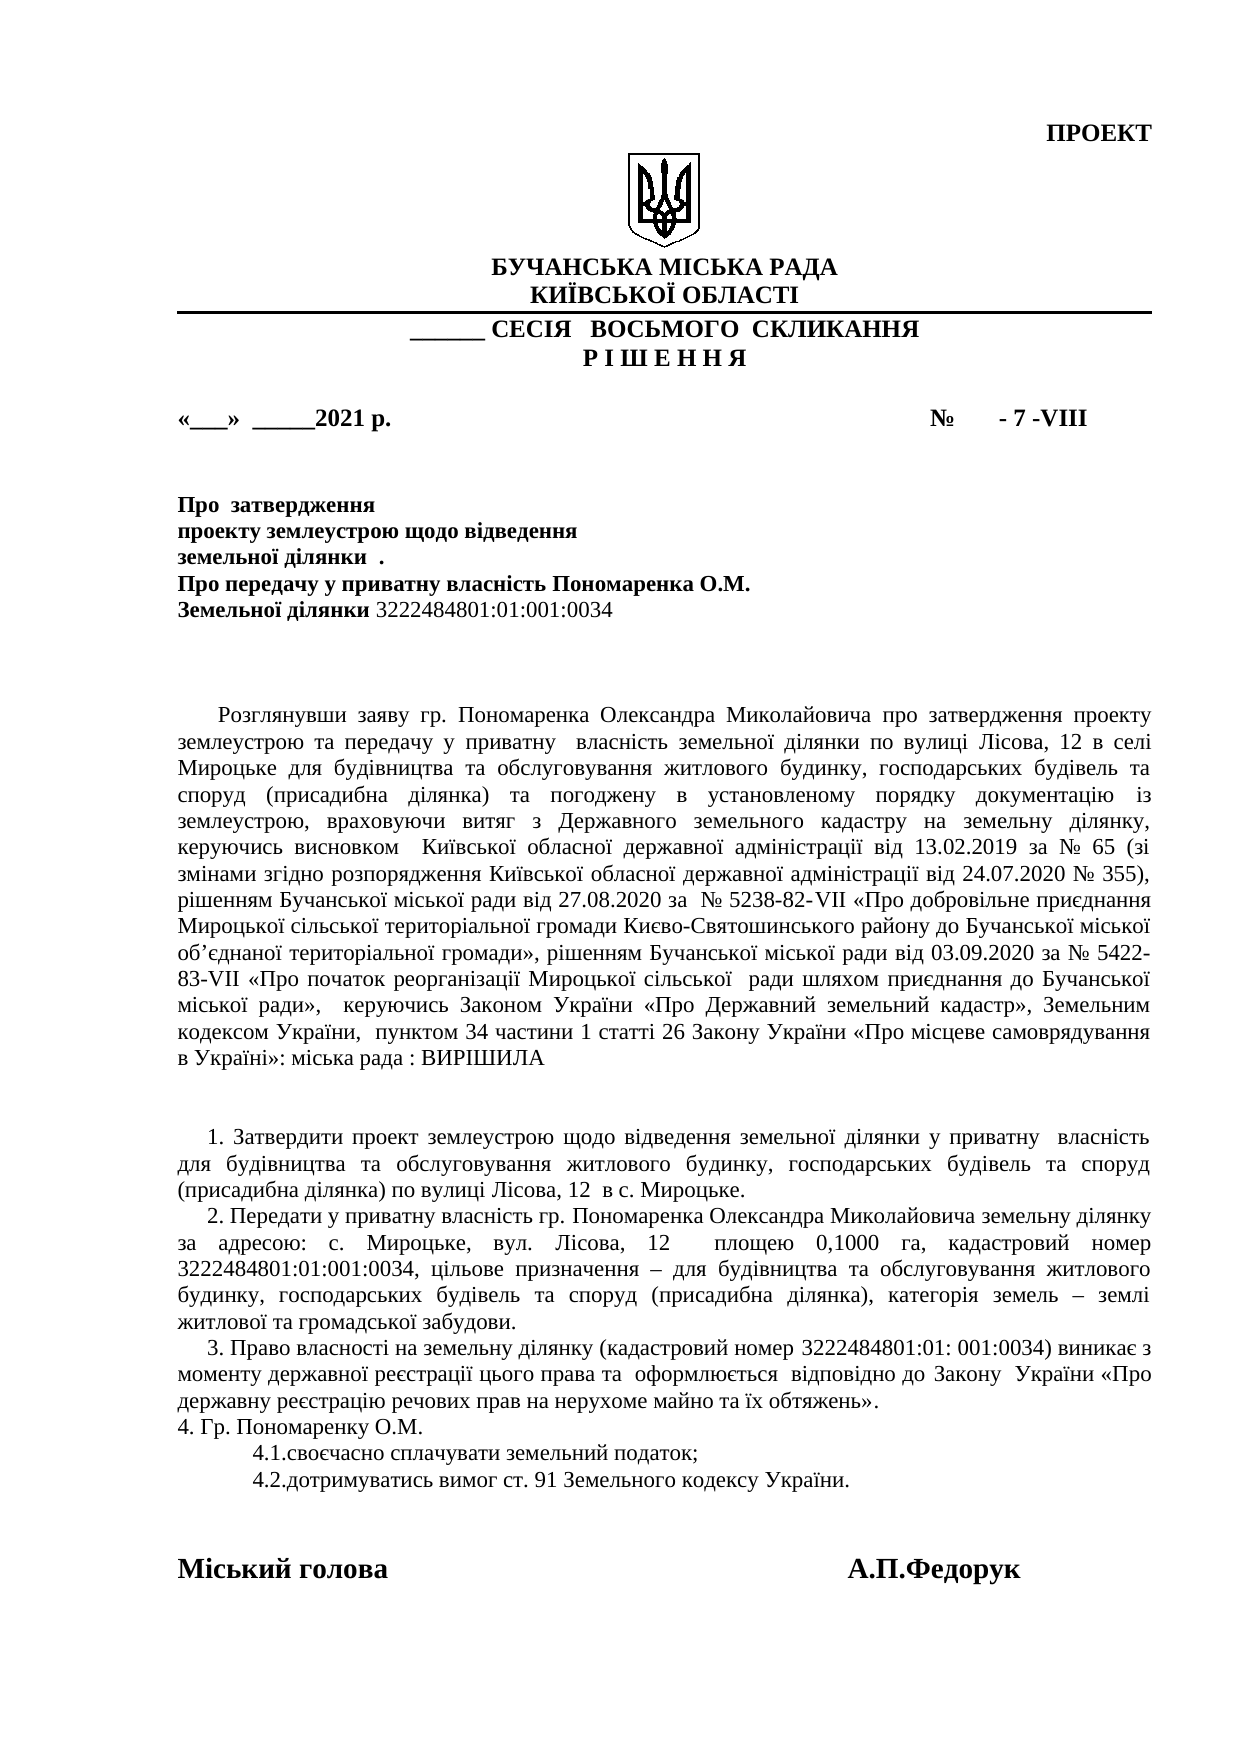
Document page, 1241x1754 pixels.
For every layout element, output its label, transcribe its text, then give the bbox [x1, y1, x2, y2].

text КИЇВСЬКОЇ ОБЛАСТІ [177, 281, 1152, 311]
text 2. Передати у приватну власність гр. Пономаренка Олександра Миколайовича земельну ділянку за адресою: с. Мироцьке, вул. Лісова, 12 площею 0,1000 га, кадастровий номер 3222484801:01:001:0034, цільове призначення – для будівництва та обслуговування житлового будинку, господарських будівель та споруд (присадибна ділянка), категорія земель – землі житлової та громадської забудови. [177, 1202, 1152, 1334]
text 4. Гр. Пономаренку О.М. [177, 1413, 1152, 1439]
text 3. Право власності на земельну ділянку (кадастровий номер 3222484801:01: 001:0034) виникає з моменту державної реєстрації цього права та оформлюється відповідно до Закону України «Про державну реєстрацію речових прав на нерухоме майно та їх обтяжень». [177, 1334, 1152, 1413]
text ______ СЕСІЯ ВОСЬМОГО СКЛИКАННЯ [177, 314, 1152, 343]
text Земельної ділянки 3222484801:01:001:0034 [177, 596, 1152, 622]
text 4.1.своєчасно сплачувати земельний податок; [252, 1439, 1152, 1466]
text БУЧАНСЬКА МІСЬКА РАДА [177, 252, 1152, 281]
text Міський голова А.П.Федорук [177, 1552, 1152, 1585]
text земельної ділянки . [177, 543, 1152, 570]
text Розглянувши заяву гр. Пономаренка Олександра Миколайовича про затвердження проекту землеустрою та передачу у приватну власність земельної ділянки по вулиці Лісова, 12 в селі Мироцьке для будівництва та обслуговування житлового будинку, господарських будівель та споруд (присадибна ділянка) та погоджену в установленому порядку документацію із землеустрою, враховуючи витяг з Державного земельного кадастру на земельну ділянку, керуючись висновком Київської обласної державної адміністрації від 13.02.2019 за № 65 (зі змінами згідно розпорядження Київської обласної державної адміністрації від 24.07.2020 № 355), рішенням Бучанської міської ради від 27.08.2020 за № 5238-82-VІІ «Про добровільне приєднання Мироцької сільської територіальної громади Києво-Святошинського району до Бучанської міської об’єднаної територіальної громади», рішенням Бучанської міської ради від 03.09.2020 за № 5422-83-VІІ «Про початок реорганізації Мироцької сільської ради шляхом приєднання до Бучанської міської ради», керуючись Законом України «Про Державний земельний кадастр», Земельним кодексом України, пунктом 34 частини 1 статті 26 Закону України «Про місцеве самоврядування в Україні»: міська рада : ВИРІШИЛА [177, 702, 1152, 1071]
text проекту землеустрою щодо відведення [177, 517, 1152, 543]
text 4.2.дотримуватись вимог ст. 91 Земельного кодексу України. [252, 1466, 1152, 1492]
text Р І Ш Е Н Н Я [177, 343, 1152, 372]
text Про затвердження [177, 491, 1152, 517]
text «___» _____2021 р. № - 7 -VІІІ [177, 403, 1152, 431]
text ПРОЕКТ [177, 118, 1152, 147]
text Про передачу у приватну власність Пономаренка О.М. [177, 570, 1152, 596]
text 1. Затвердити проект землеустрою щодо відведення земельної ділянки у приватну власність для будівництва та обслуговування житлового будинку, господарських будівель та споруд (присадибна ділянка) по вулиці Лісова, 12 в с. Мироцьке. [177, 1123, 1152, 1202]
